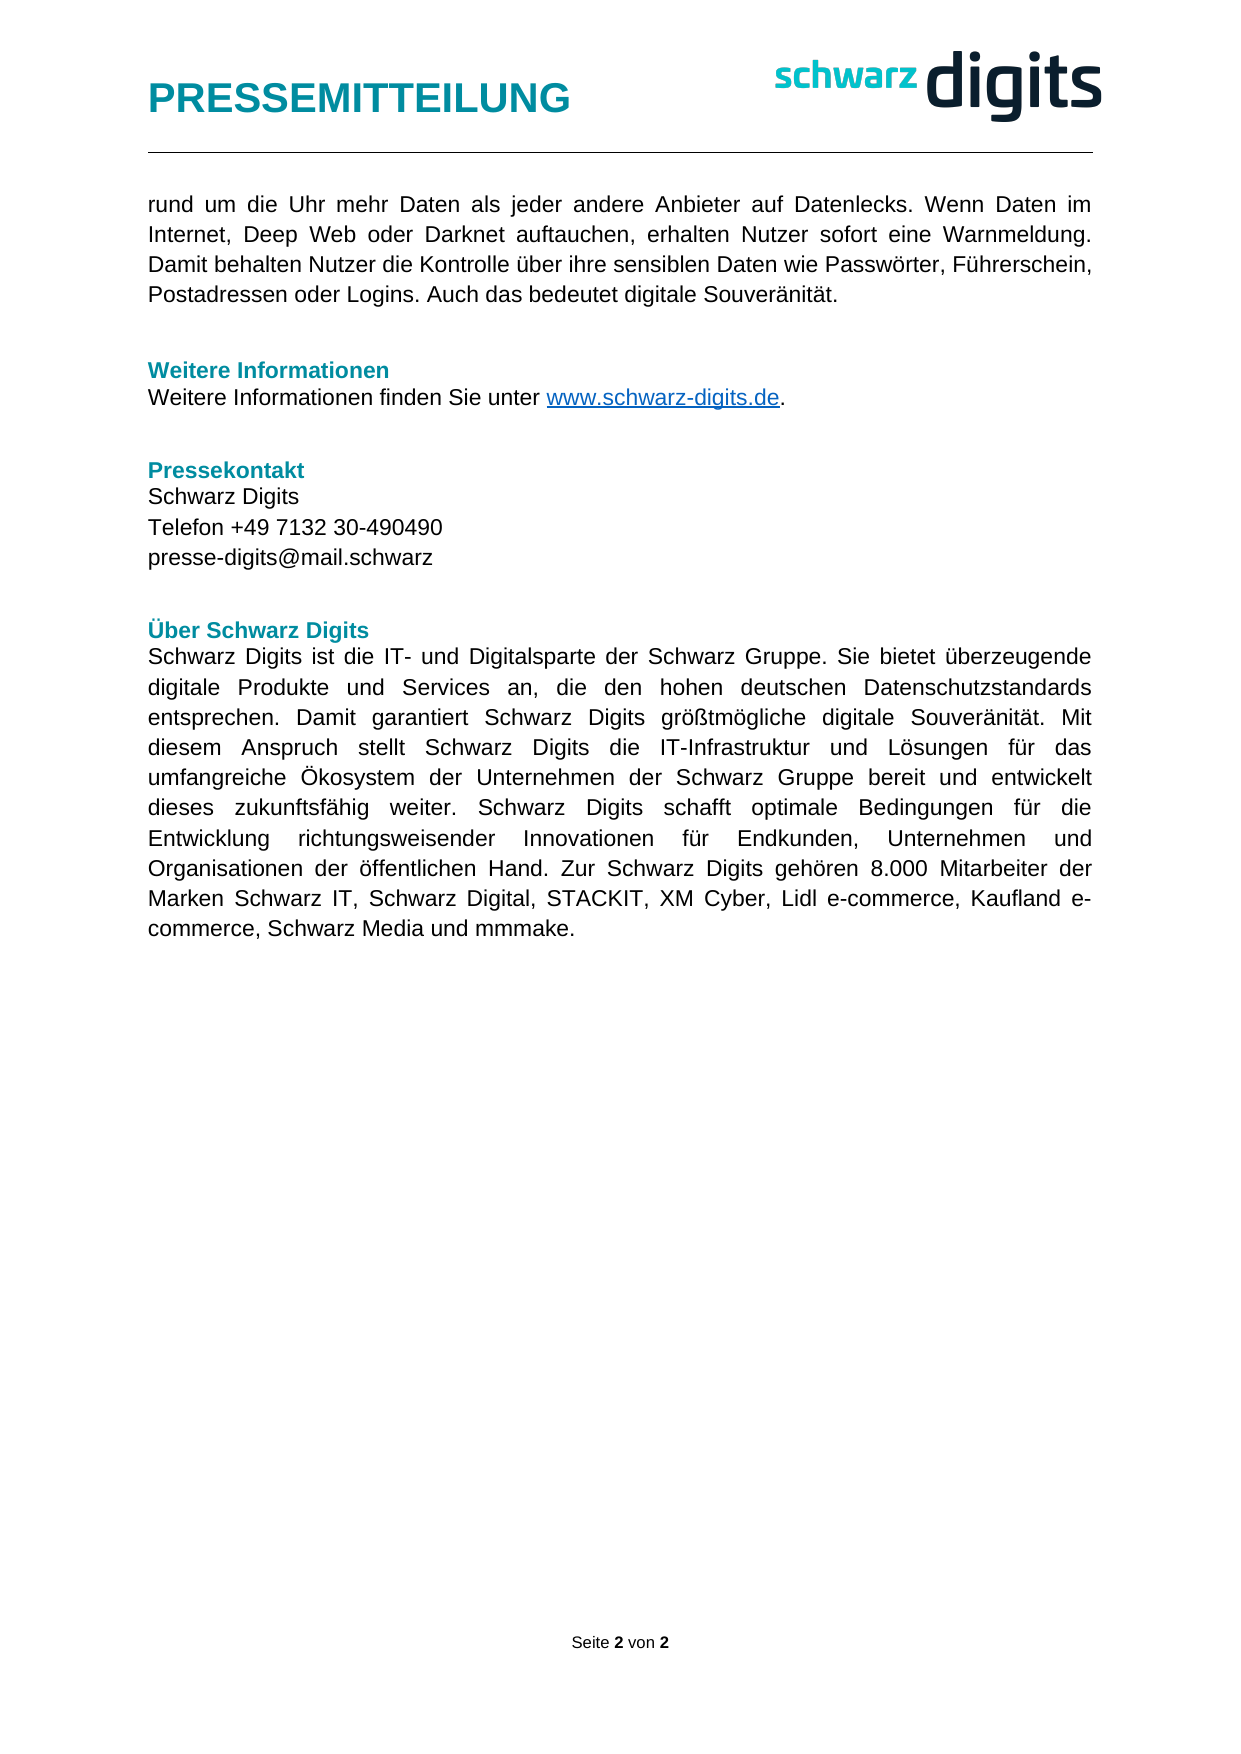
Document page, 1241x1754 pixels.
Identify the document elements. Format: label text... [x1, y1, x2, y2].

text Über Schwarz Digits [148, 617, 1093, 643]
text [148, 191, 1093, 308]
text presse-digits@mail.schwarz [148, 544, 1093, 570]
text Weitere Informationen [148, 357, 1093, 384]
text Telefon +49 7132 30-490490 [148, 513, 1093, 540]
text Schwarz Digits ist die IT- und Digitalsparte der Schwarz Gruppe. Sie bietet überzeugende digitale Produkte und Services an, die den hohen deutschen Datenschutzstandards entsprechen. Damit garantiert Schwarz Digits größtmögliche digitale Souveränität. Mit diesem Anspruch stellt Schwarz Digits die IT-Infrastruktur und Lösungen für das umfangreiche Ökosystem der Unternehmen der Schwarz Gruppe bereit und entwickelt dieses zukunftsfähig weiter. Schwarz Digits schafft optimale Bedingungen für die Entwicklung richtungsweisender Innovationen für Endkunden, Unternehmen und Organisationen der öffentlichen Hand. Zur Schwarz Digits gehören 8.000 Mitarbeiter der Marken Schwarz IT, Schwarz Digital, STACKIT, XM Cyber, Lidl e-commerce, Kaufland e-commerce, Schwarz Media und mmmake. [148, 643, 1093, 941]
picture [775, 51, 1102, 122]
text Weitere Informationen finden Sie unter www.schwarz-digits.de. [148, 384, 1093, 410]
text Schwarz Digits [148, 483, 1093, 509]
text Pressekontakt [148, 457, 1093, 483]
